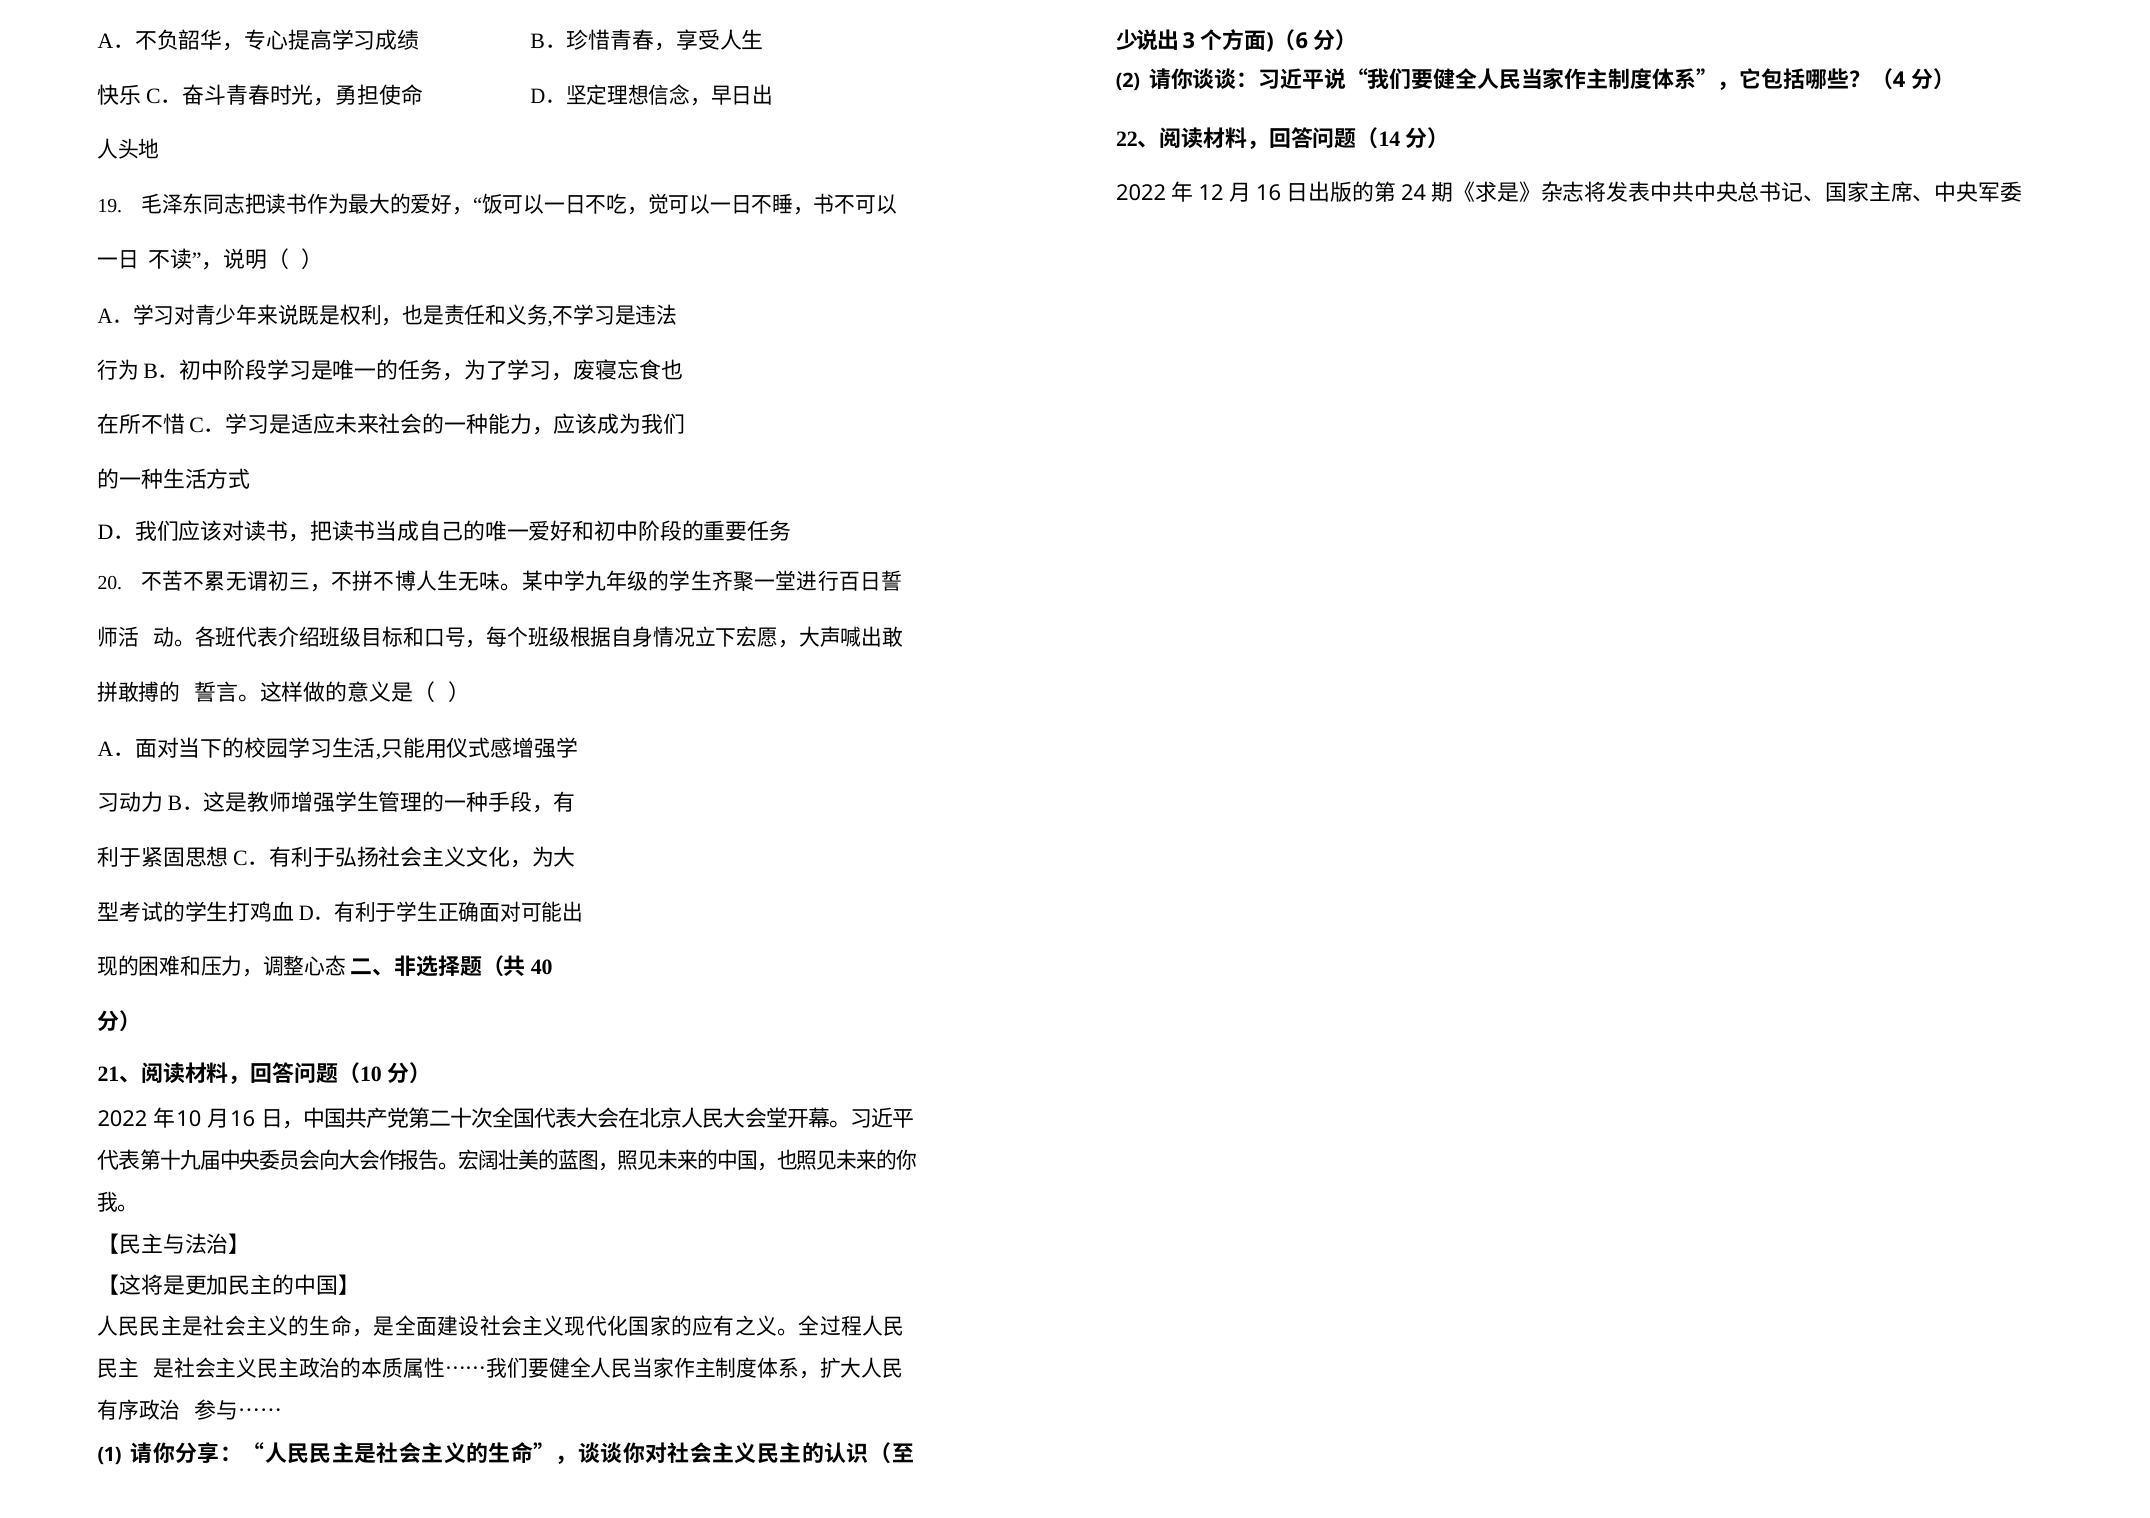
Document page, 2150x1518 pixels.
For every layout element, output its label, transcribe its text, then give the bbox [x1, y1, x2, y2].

text A．学习对青少年来说既是权利，也是责任和义务,不学习是违法行为B．初中阶段学习是唯一的任务，为了学习，废寝忘食也在所不惜C．学习是适应未来社会的一种能力，应该成为我们的一种生活方式 [97, 298, 686, 494]
text 22、阅读材料，回答问题（14 分） [1116, 121, 2072, 153]
list 请你谈谈：习近平说“我们要健全人民当家作主制度体系”，它包括哪些？（4 分） [1116, 65, 2072, 93]
subtitle 21、阅读材料，回答问题（10 分） [97, 1059, 987, 1087]
text 人民民主是社会主义的生命，是全面建设社会主义现代化国家的应有之义。全过程人民民主 是社会主义民主政治的本质属性……我们要健全人民当家作主制度体系，扩大人民有序政治 参与…… [97, 1309, 905, 1425]
subtitle 请你分享：“人民民主是社会主义的生命”，谈谈你对社会主义民主的认识（至少说出 3 个方面)（6 分） [97, 1436, 914, 1467]
text A．面对当下的校园学习生活,只能用仪式感增强学习动力B．这是教师增强学生管理的一种手段，有利于紧固思想C．有利于弘扬社会主义文化，为大型考试的学生打鸡血D．有利于学生正确面对可能出现的困难和压力，调整心态 二、非选择题（共 40 分） [97, 731, 593, 1036]
text D．我们应该对读书，把读书当成自己的唯一爱好和初中阶段的重要任务 [97, 517, 987, 545]
list 毛泽东同志把读书作为最大的爱好，“饭可以一日不吃，觉可以一日不睡，书不可以一日 不读”，说明（ ） [97, 187, 914, 274]
text A．不负韶华，专心提高学习成绩 B．珍惜青春，享受人生快乐 C．奋斗青春时光，勇担使命 D．坚定理想信念，早日出人头地 [97, 23, 785, 164]
text 2022 年 12 月 16 日出版的第 24 期《求是》杂志将发表中共中央总书记、国家主席、中央军委 [1116, 175, 2072, 207]
text 【民主与法治】 [97, 1227, 987, 1259]
subtitle 请你分享：“人民民主是社会主义的生命”，谈谈你对社会主义民主的认识（至少说出 3 个方面)（6 分） [1116, 23, 2000, 55]
text 【这将是更加民主的中国】 [97, 1268, 987, 1300]
text 2022 年 10 月 16 日，中国共产党第二十次全国代表大会在北京人民大会堂开幕。习近平代表第十九届中央委员会向大会作报告。宏阔壮美的蓝图，照见未来的中国，也照见未来的你我。 [97, 1101, 926, 1217]
list 不苦不累无谓初三，不拼不博人生无味。某中学九年级的学生齐聚一堂进行百日誓师活 动。各班代表介绍班级目标和口号，每个班级根据自身情况立下宏愿，大声喊出敢拼敢搏的 誓言。这样做的意义是（ ） [97, 564, 905, 707]
